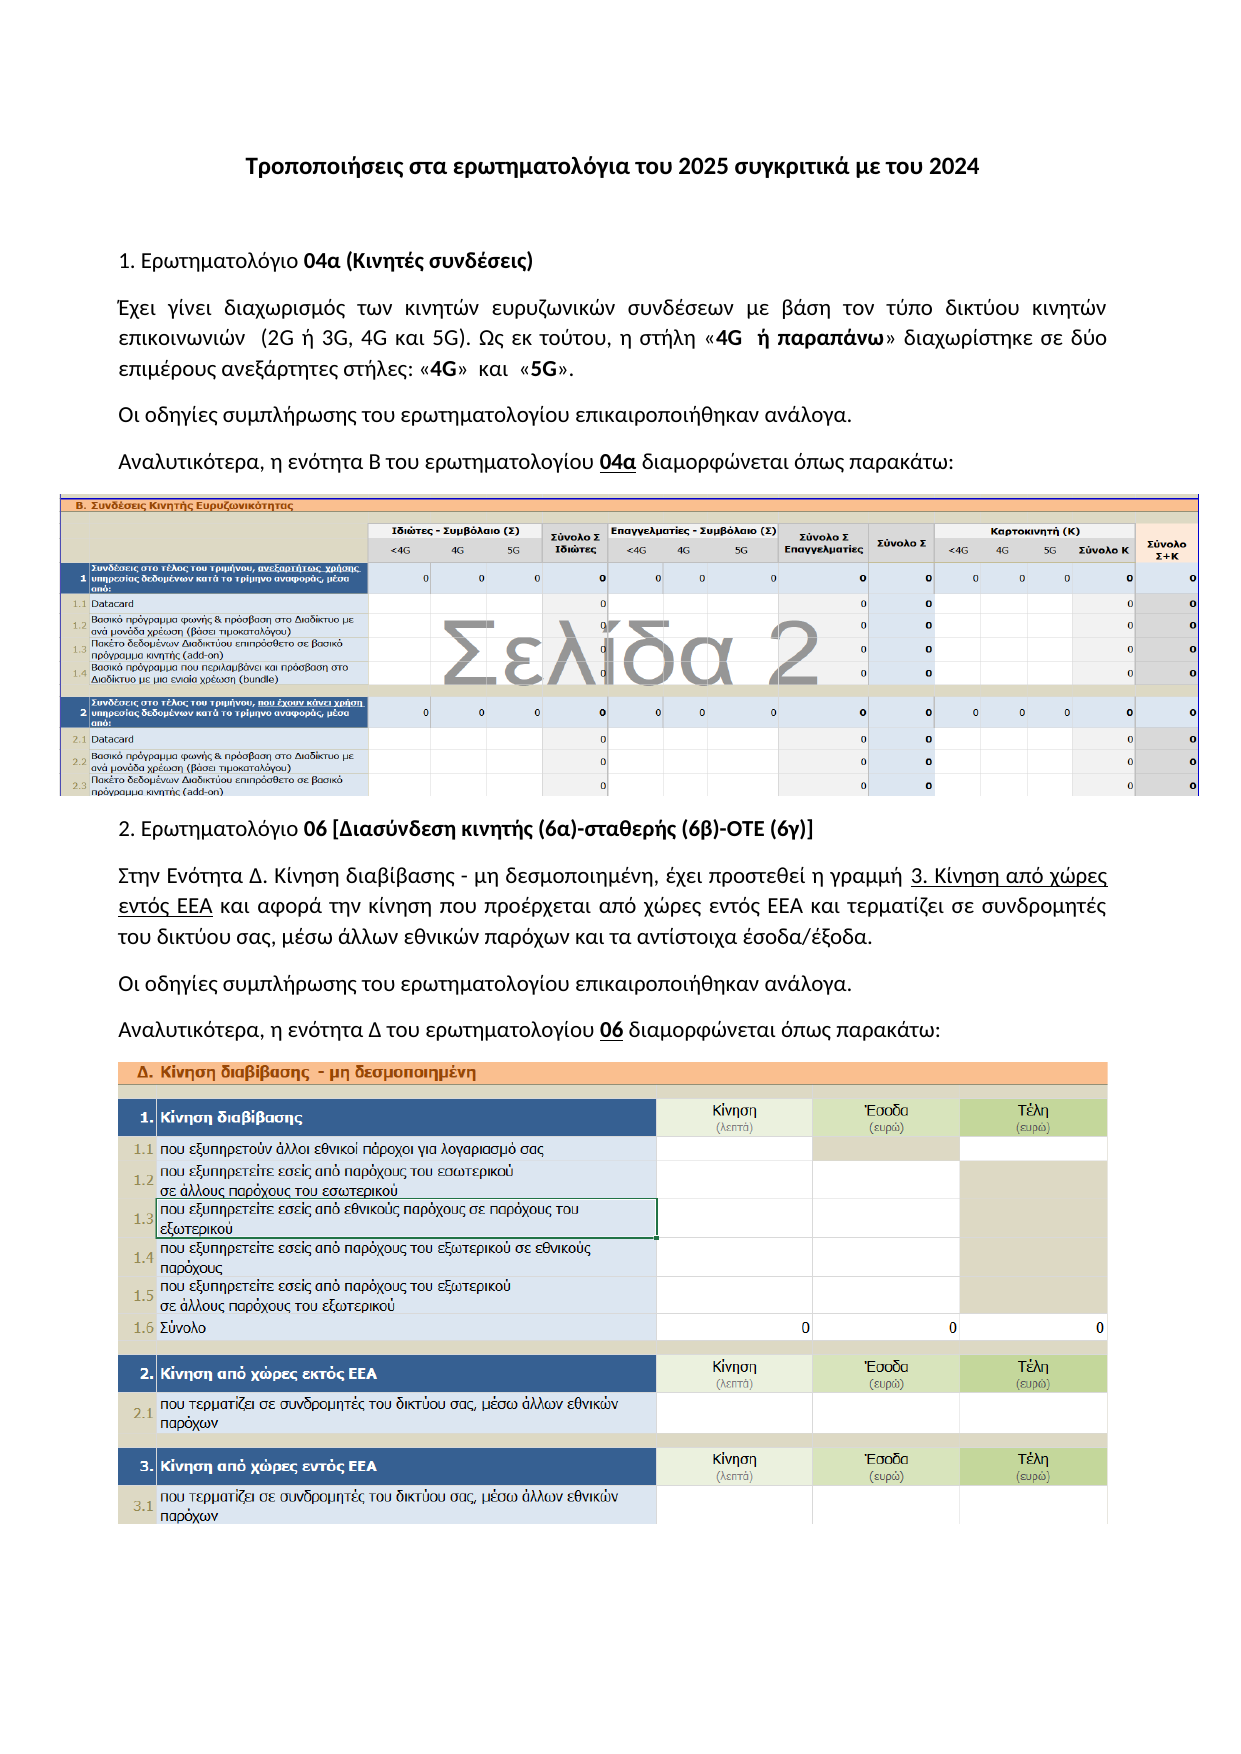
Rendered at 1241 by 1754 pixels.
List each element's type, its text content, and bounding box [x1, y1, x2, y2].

text 2. Ερωτηματολόγιο 06 [Διασύνδεση κινητής (6α)-σταθερής (6β)-ΟΤΕ (6γ)] [118, 814, 1107, 843]
text Αναλυτικότερα, η ενότητα Β του ερωτηματολογίου 04α διαμορφώνεται όπως παρακάτω: [118, 447, 1107, 476]
text Οι οδηγίες συμπλήρωσης του ερωτηματολογίου επικαιροποιήθηκαν ανάλογα. [118, 401, 1107, 429]
picture [118, 1062, 1108, 1524]
picture [59, 494, 1199, 796]
text 1. Ερωτηματολόγιο 04α (Κινητές συνδέσεις) [118, 246, 1107, 274]
text Στην Ενότητα Δ. Κίνηση διαβίβασης - μη δεσμοποιημένη, έχει προστεθεί η γραμμή 3. Κίνηση από χώρες εντός ΕΕΑ και αφορά την κίνηση που προέρχεται από χώρες εντός ΕΕΑ και τερματίζει σε συνδρομητές του δικτύου σας, μέσω άλλων εθνικών παρόχων και τα αντίστοιχα έσοδα/έξοδα. [118, 861, 1107, 950]
text Τροποποιήσεις στα ερωτηματολόγια του 2025 συγκριτικά με του 2024 [118, 150, 1107, 181]
text Έχει γίνει διαχωρισμός των κινητών ευρυζωνικών συνδέσεων με βάση τον τύπο δικτύου κινητών επικοινωνιών (2G ή 3G, 4G και 5G). Ως εκ τούτου, η στήλη «4G ή παραπάνω» διαχωρίστηκε σε δύο επιμέρους ανεξάρτητες στήλες: «4G» και «5G». [118, 293, 1107, 382]
text Αναλυτικότερα, η ενότητα Δ του ερωτηματολογίου 06 διαμορφώνεται όπως παρακάτω: [118, 1016, 1107, 1044]
text Οι οδηγίες συμπλήρωσης του ερωτηματολογίου επικαιροποιήθηκαν ανάλογα. [118, 969, 1107, 997]
